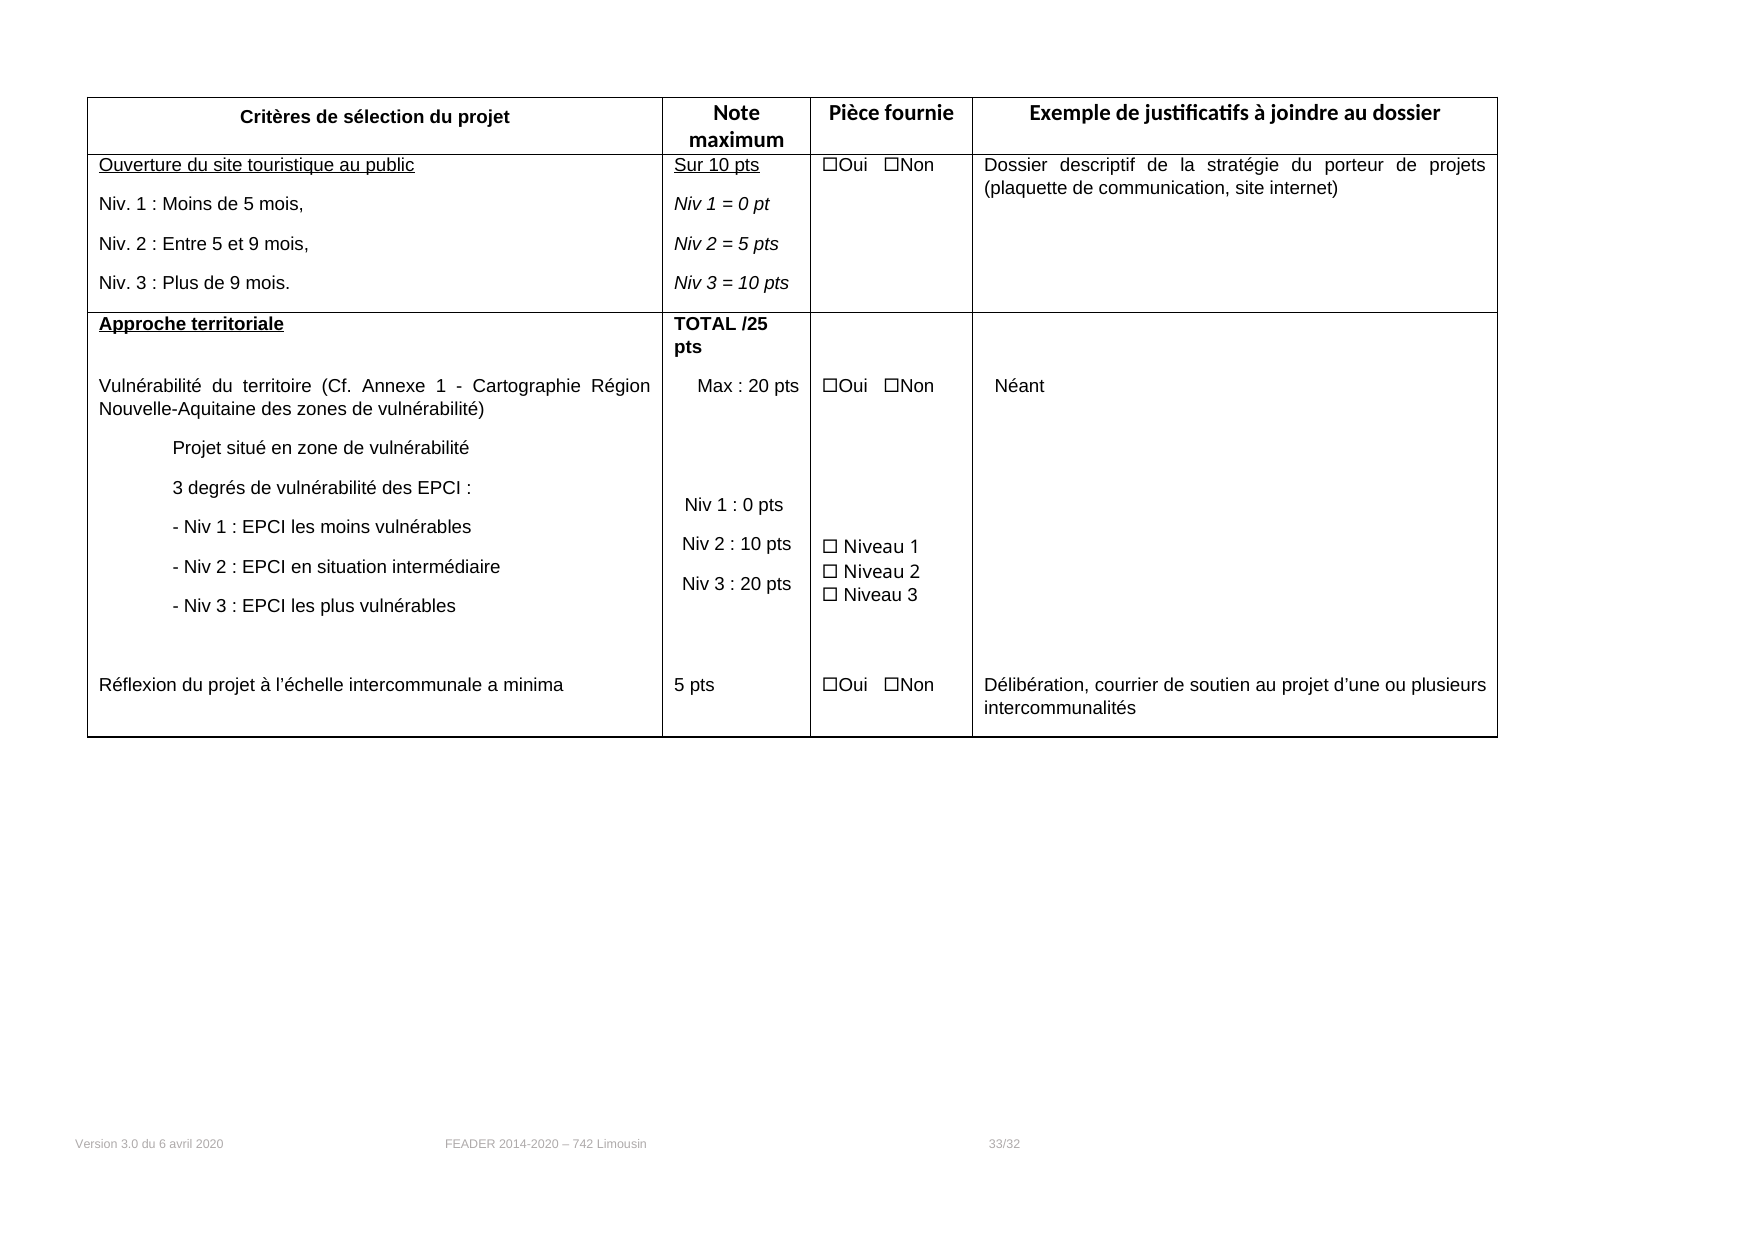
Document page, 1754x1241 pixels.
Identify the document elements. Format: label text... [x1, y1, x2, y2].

table_header Critères de sélection du projet [88, 98, 662, 154]
table_cell Approche territoriale [88, 313, 662, 375]
table_cell Vulnérabilité du territoire (Cf. Annexe 1 - Cartographie Région Nouvelle-Aquitaine des zones de vulnérabilité) Projet situé en zone de vulnérabilité 3 degrés de vulnérabilité des EPCI : - Niv 1 : EPCI les moins vulnérables - Niv 2 : EPCI en situation intermédiaire - Niv 3 : EPCI les plus vulnérables [88, 375, 662, 634]
table_header Exemple de justificatifs à joindre au dossier [973, 98, 1497, 154]
table_cell Ouverture du site touristique au public Niv. 1 : Moins de 5 mois, Niv. 2 : Entre 5 et 9 mois, Niv. 3 : Plus de 9 mois. [88, 155, 662, 312]
table_header Pièce fournie [811, 98, 972, 154]
table_cell TOTAL /25 pts [663, 313, 810, 375]
table_cell Sur 10 pts Niv 1 = 0 pt Niv 2 = 5 pts Niv 3 = 10 pts [663, 155, 810, 312]
table_cell Oui Non [811, 635, 972, 736]
table_cell Oui Non Niveau 1 Niveau 2 Niveau 3 [811, 375, 972, 634]
table_cell Dossier descriptif de la stratégie du porteur de projets (plaquette de communication, site internet) [973, 155, 1497, 312]
table_cell [811, 313, 972, 375]
table_cell 5 pts [663, 635, 810, 736]
table_cell Néant [973, 375, 1497, 634]
table_cell [973, 313, 1497, 375]
table_cell Réflexion du projet à l’échelle intercommunale a minima [88, 635, 662, 736]
table_header Note maximum [663, 98, 810, 154]
table_cell Oui Non [811, 155, 972, 312]
table_cell Délibération, courrier de soutien au projet d’une ou plusieurs intercommunalités [973, 635, 1497, 736]
table_cell Max : 20 pts Niv 1 : 0 pts Niv 2 : 10 pts Niv 3 : 20 pts [663, 375, 810, 634]
